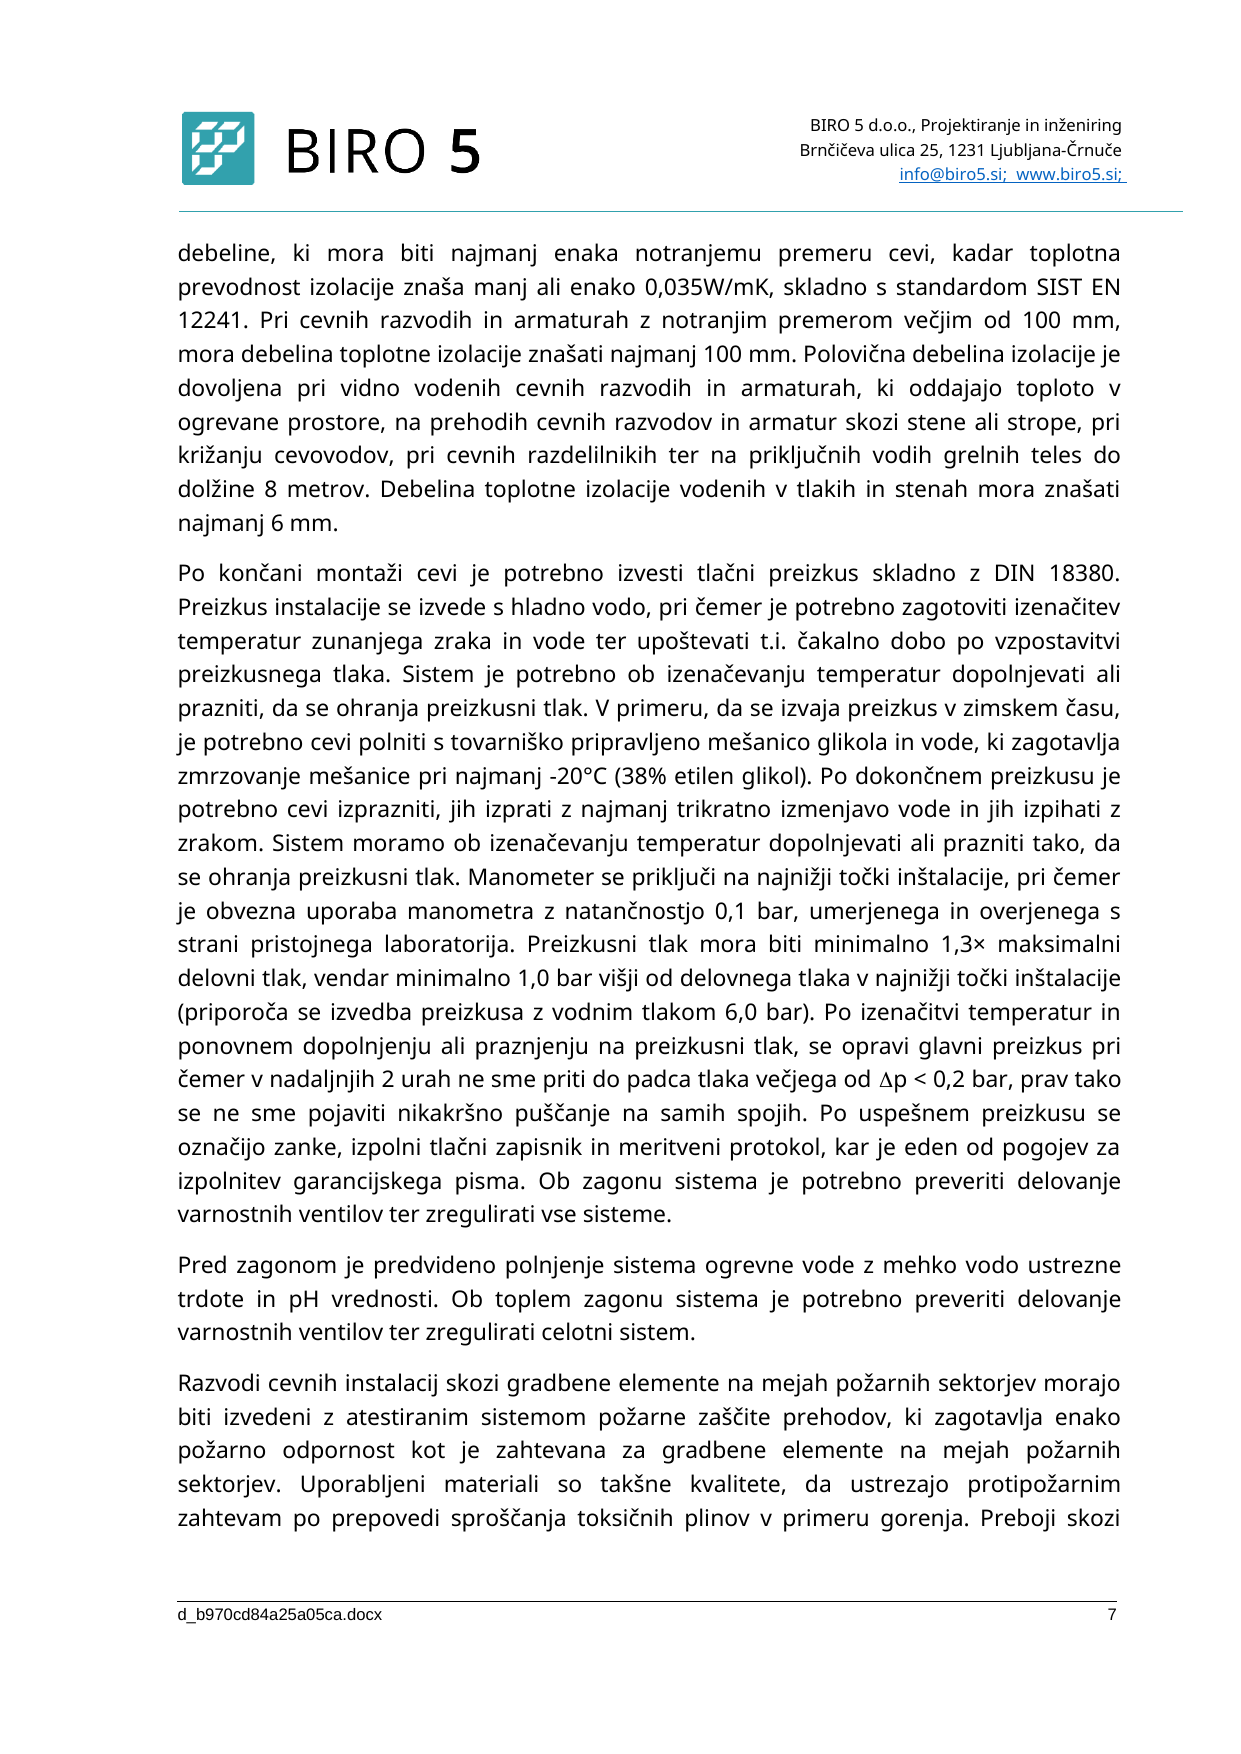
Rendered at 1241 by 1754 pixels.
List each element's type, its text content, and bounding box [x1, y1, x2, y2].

picture [179, 110, 483, 187]
text Pred zagonom je predvideno polnjenje sistema ogrevne vode z mehko vodo ustrezne trdote in pH vrednosti. Ob toplem zagonu sistema je potrebno preveriti delovanje varnostnih ventilov ter zregulirati celotni sistem. [177, 1249, 1122, 1347]
text Po končani montaži cevi je potrebno izvesti tlačni preizkus skladno z DIN 18380. Preizkus instalacije se izvede s hladno vodo, pri čemer je potrebno zagotoviti izenačitev temperatur zunanjega zraka in vode ter upoštevati t.i. čakalno dobo po vzpostavitvi preizkusnega tlaka. Sistem je potrebno ob izenačevanju temperatur dopolnjevati ali prazniti, da se ohranja preizkusni tlak. V primeru, da se izvaja preizkus v zimskem času, je potrebno cevi polniti s tovarniško pripravljeno mešanico glikola in vode, ki zagotavlja zmrzovanje mešanice pri najmanj -20°C (38% etilen glikol). Po dokončnem preizkusu je potrebno cevi izprazniti, jih izprati z najmanj trikratno izmenjavo vode in jih izpihati z zrakom. Sistem moramo ob izenačevanju temperatur dopolnjevati ali prazniti tako, da se ohranja preizkusni tlak. Manometer se priključi na najnižji točki inštalacije, pri čemer je obvezna uporaba manometra z natančnostjo 0,1 bar, umerjenega in overjenega s strani pristojnega laboratorija. Preizkusni tlak mora biti minimalno 1,3× maksimalni delovni tlak, vendar minimalno 1,0 bar višji od delovnega tlaka v najnižji točki inštalacije (priporoča se izvedba preizkusa z vodnim tlakom 6,0 bar). Po izenačitvi temperatur in ponovnem dopolnjenju ali praznjenju na preizkusni tlak, se opravi glavni preizkus pri čemer v nadaljnjih 2 urah ne sme priti do padca tlaka večjega od p < 0,2 bar, prav tako se ne sme pojaviti nikakršno puščanje na samih spojih. Po uspešnem preizkusu se označijo zanke, izpolni tlačni zapisnik in meritveni protokol, kar je eden od pogojev za izpolnitev garancijskega pisma. Ob zagonu sistema je potrebno preveriti delovanje varnostnih ventilov ter zregulirati vse sisteme. [177, 557, 1122, 1229]
